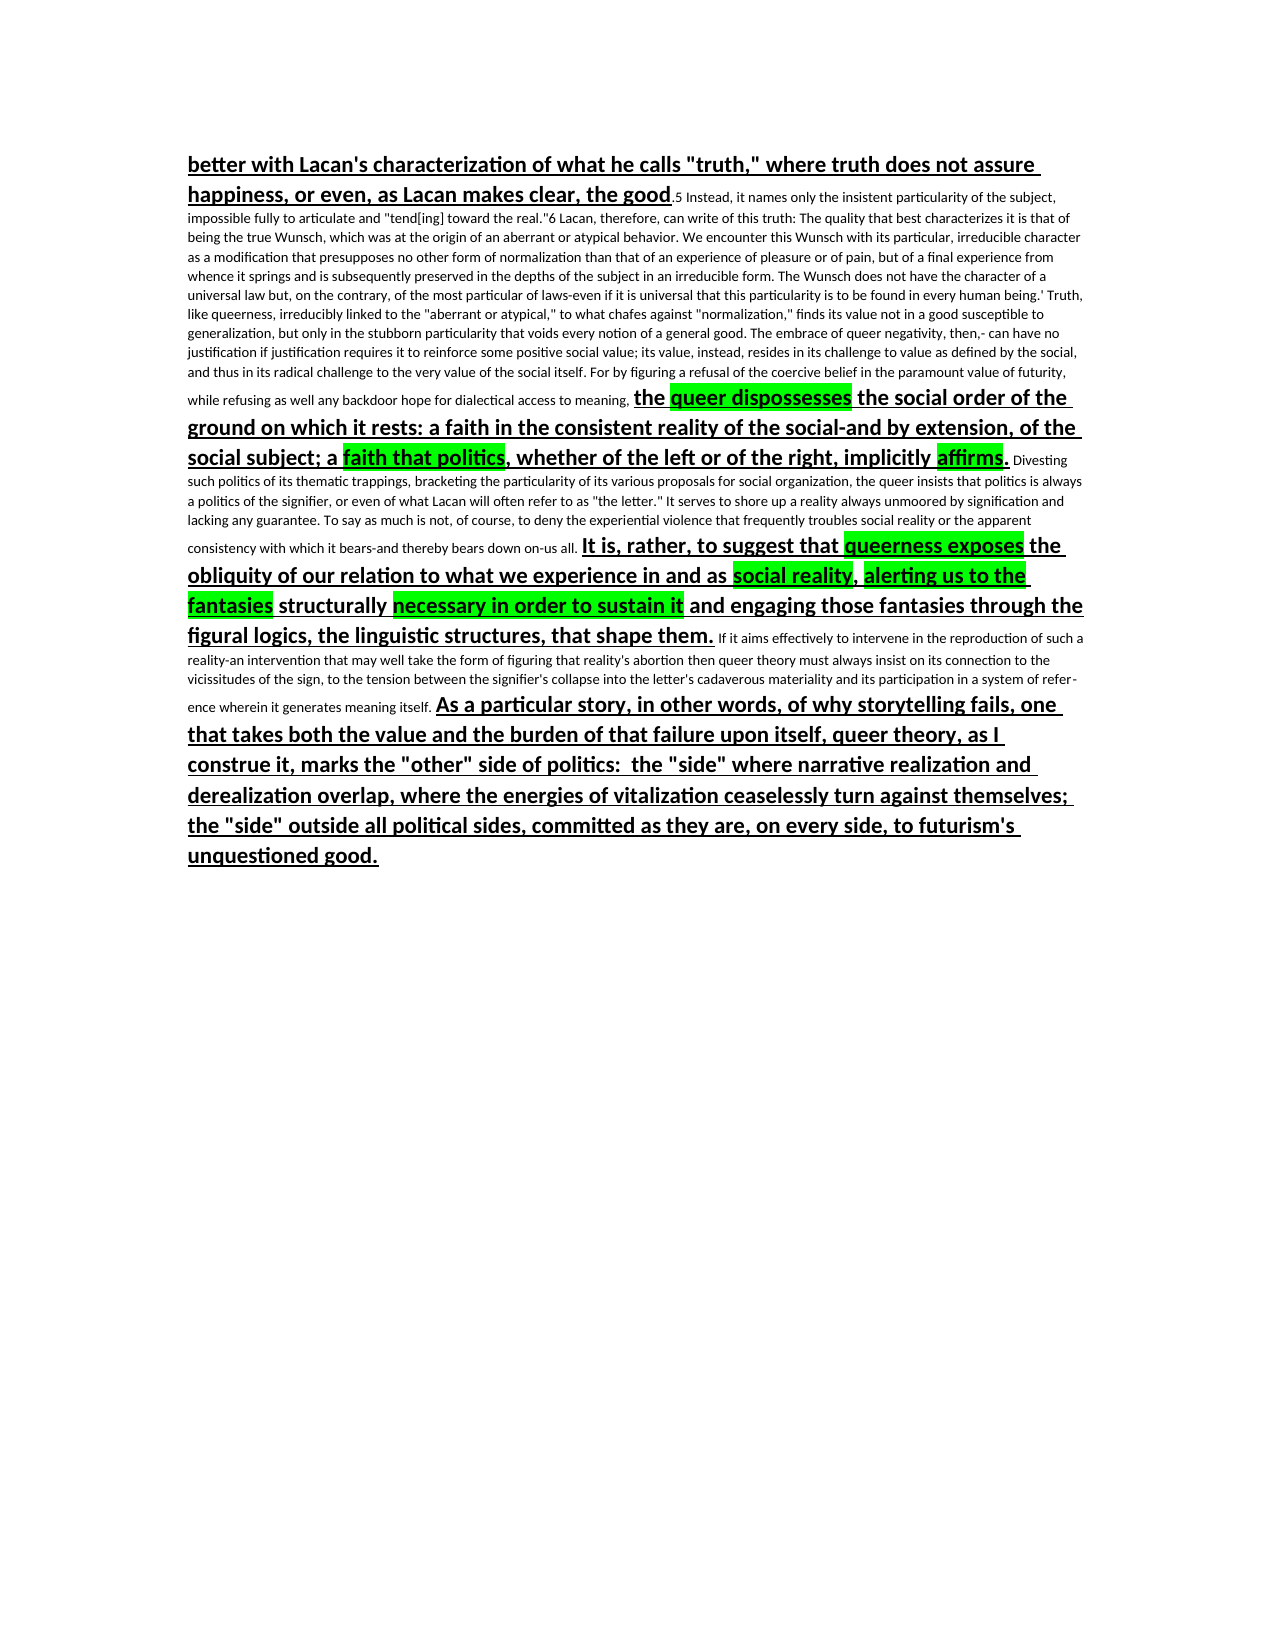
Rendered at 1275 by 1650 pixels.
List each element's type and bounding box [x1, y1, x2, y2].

text [187, 150, 1087, 869]
